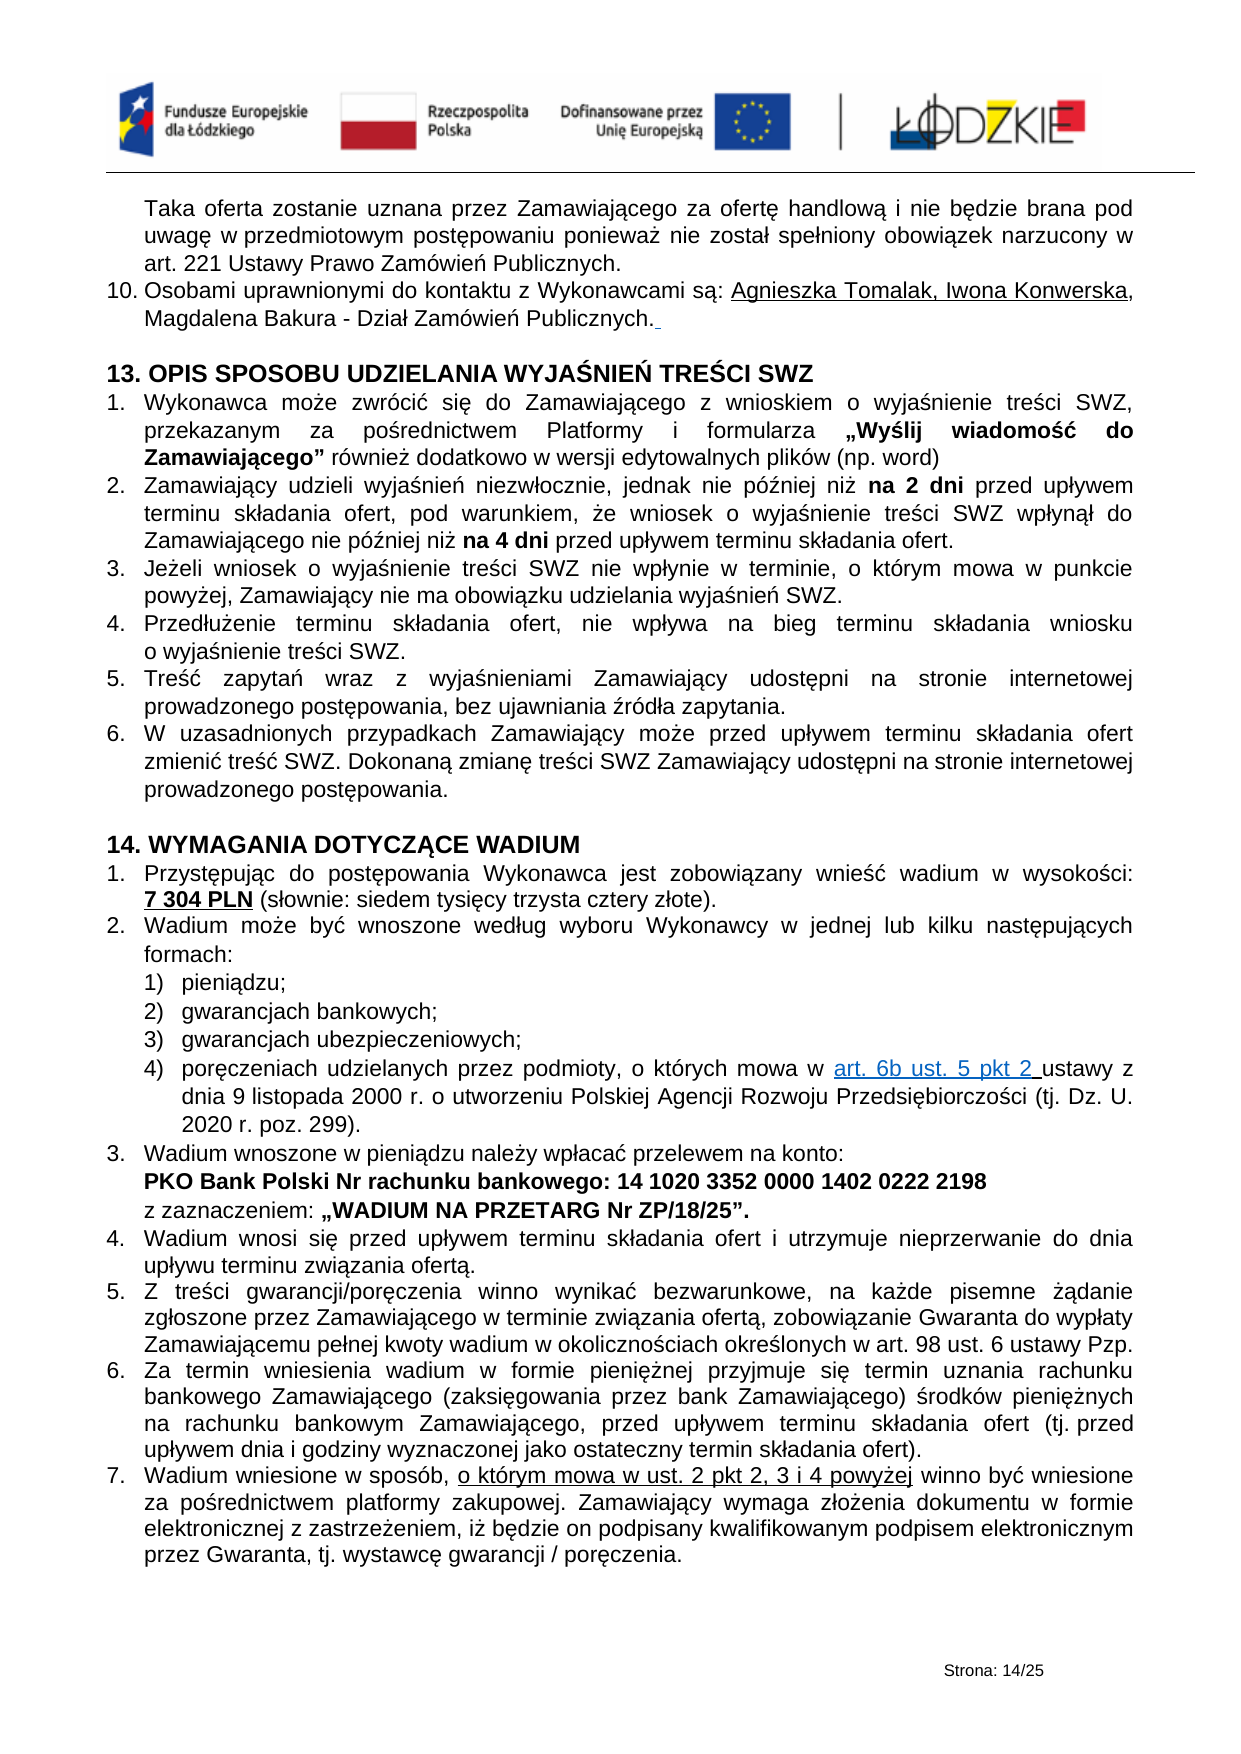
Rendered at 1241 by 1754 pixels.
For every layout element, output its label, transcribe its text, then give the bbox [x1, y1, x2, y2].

list Przystępując do postępowania Wykonawca jest zobowiązany wnieść wadium w wysokości: 7 304 PLN (słownie: siedem tysięcy trzysta cztery złote). [106, 860, 1134, 912]
subtitle Zamawiający udzieli wyjaśnień niezwłocznie, jednak nie później niż na 2 dni przed upływem terminu składania ofert, pod warunkiem, że wniosek o wyjaśnienie treści SWZ wpłynął do Zamawiającego nie później niż na 4 dni przed upływem terminu składania ofert. [106, 472, 1134, 553]
subtitle 13. OPIS SPOSOBU UDZIELANIA WYJAŚNIEŃ TREŚCI SWZ [106, 359, 1134, 388]
list Wadium może być wnoszone według wyboru Wykonawcy w jednej lub kilku następujących formach: [106, 912, 1134, 967]
subtitle Treść zapytań wraz z wyjaśnieniami Zamawiający udostępni na stronie internetowej prowadzonego postępowania, bez ujawniania źródła zapytania. [106, 665, 1134, 719]
subtitle Wykonawca może zwrócić się do Zamawiającego z wnioskiem o wyjaśnienie treści SWZ, przekazanym za pośrednictwem Platformy i formularza „Wyślij wiadomość do Zamawiającego” również dodatkowo w wersji edytowalnych plików (np. word) [106, 389, 1134, 471]
list Z treści gwarancji/poręczenia winno wynikać bezwarunkowe, na każde pisemne żądanie zgłoszone przez Zamawiającego w terminie związania ofertą, zobowiązanie Gwaranta do wypłaty Zamawiającemu pełnej kwoty wadium w okolicznościach określonych w art. 98 ust. 6 ustawy Pzp. [106, 1278, 1134, 1357]
subtitle W uzasadnionych przypadkach Zamawiający może przed upływem terminu składania ofert zmienić treść SWZ. Dokonaną zmianę treści SWZ Zamawiający udostępni na stronie internetowej prowadzonego postępowania. [106, 720, 1134, 802]
list Osobami uprawnionymi do kontaktu z Wykonawcami są: Agnieszka Tomalak, Iwona Konwerska, Magdalena Bakura - Dział Zamówień Publicznych. [106, 277, 1134, 331]
list pieniądzu; [143, 969, 1134, 996]
list Taka oferta zostanie uznana przez Zamawiającego za ofertę handlową i nie będzie brana pod uwagę w przedmiotowym postępowaniu ponieważ nie został spełniony obowiązek narzucony w art. 221 Ustawy Prawo Zamówień Publicznych. [144, 195, 1134, 276]
list poręczeniach udzielanych przez podmioty, o których mowa w art. 6b ust. 5 pkt 2 ustawy z dnia 9 listopada 2000 r. o utworzeniu Polskiej Agencji Rozwoju Przedsiębiorczości (tj. Dz. U. 2020 r. poz. 299). [143, 1054, 1134, 1138]
picture [106, 73, 1102, 171]
list Wadium wnoszone w pieniądzu należy wpłacać przelewem na konto: [106, 1140, 1134, 1166]
subtitle 14. Wymagania dotyczące wadium [106, 829, 1134, 858]
list gwarancjach bankowych; [143, 998, 1134, 1024]
list gwarancjach ubezpieczeniowych; [143, 1026, 1134, 1052]
list Za termin wniesienia wadium w formie pieniężnej przyjmuje się termin uznania rachunku bankowego Zamawiającego (zaksięgowania przez bank Zamawiającego) środków pieniężnych na rachunku bankowym Zamawiającego, przed upływem terminu składania ofert (tj. przed upływem dnia i godziny wyznaczonej jako ostateczny termin składania ofert). [106, 1357, 1134, 1462]
list PKO Bank Polski Nr rachunku bankowego: 14 1020 3352 0000 1402 0222 2198 [143, 1168, 1134, 1195]
list Wadium wnosi się przed upływem terminu składania ofert i utrzymuje nieprzerwanie do dnia upływu terminu związania ofertą. [106, 1225, 1134, 1278]
list Wadium wniesione w sposób, o którym mowa w ust. 2 pkt 2, 3 i 4 powyżej winno być wniesione za pośrednictwem platformy zakupowej. Zamawiający wymaga złożenia dokumentu w formie elektronicznej z zastrzeżeniem, iż będzie on podpisany kwalifikowanym podpisem elektronicznym przez Gwaranta, tj. wystawcę gwarancji / poręczenia. [106, 1462, 1134, 1568]
subtitle Jeżeli wniosek o wyjaśnienie treści SWZ nie wpłynie w terminie, o którym mowa w punkcie powyżej, Zamawiający nie ma obowiązku udzielania wyjaśnień SWZ. [106, 555, 1134, 609]
subtitle Przedłużenie terminu składania ofert, nie wpływa na bieg terminu składania wniosku o wyjaśnienie treści SWZ. [106, 610, 1134, 664]
list z zaznaczeniem: „WADIUM NA PRZETARG Nr ZP/18/25”. [143, 1197, 1134, 1223]
